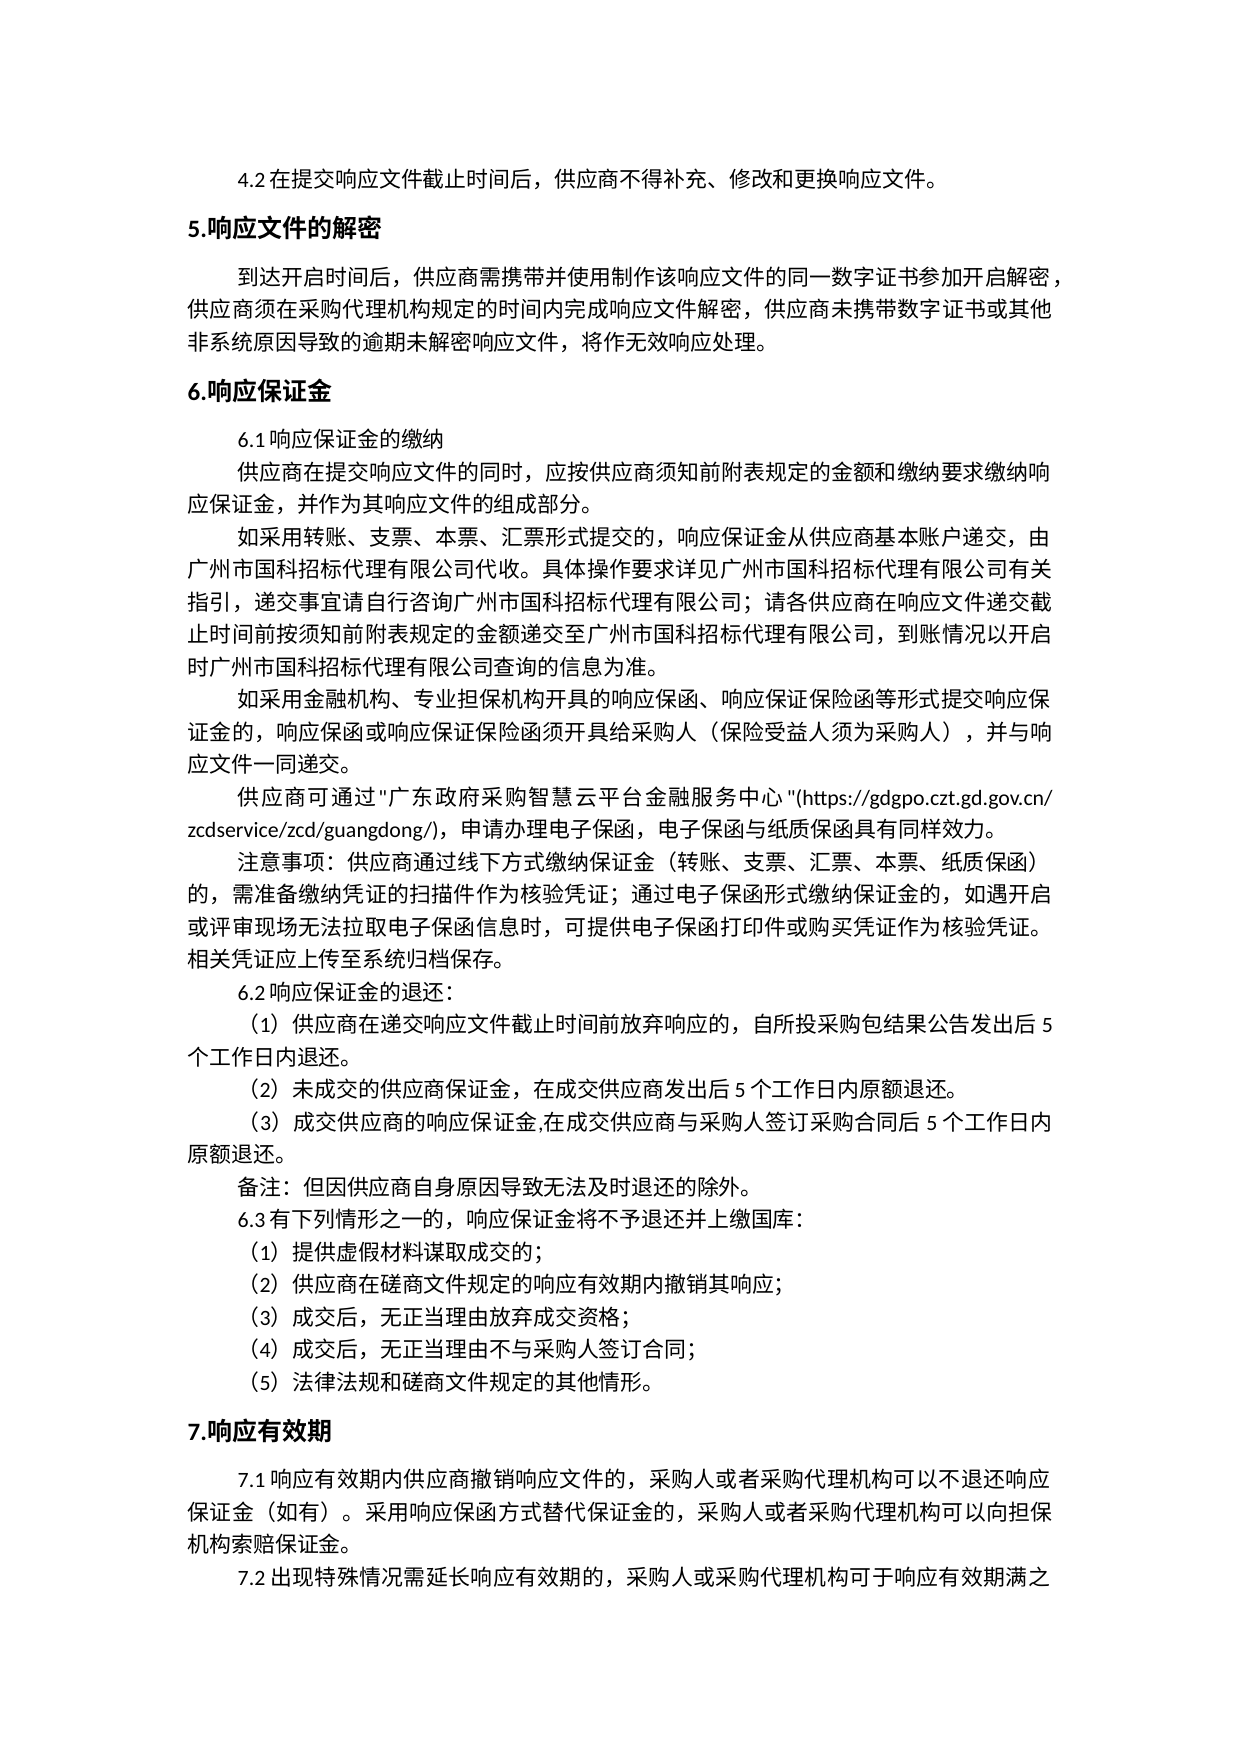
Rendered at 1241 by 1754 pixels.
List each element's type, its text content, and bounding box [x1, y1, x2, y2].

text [187, 1559, 1053, 1592]
text 5.响应文件的解密 [187, 194, 1053, 259]
text （1）提供虚假材料谋取成交的； [187, 1234, 1053, 1267]
text 6.响应保证金 [187, 357, 1053, 422]
text 到达开启时间后，供应商需携带并使用制作该响应文件的同一数字证书参加开启解密，供应商须在采购代理机构规定的时间内完成响应文件解密，供应商未携带数字证书或其他非系统原因导致的逾期未解密响应文件，将作无效响应处理。 [187, 259, 1053, 357]
text 备注：但因供应商自身原因导致无法及时退还的除外。 [187, 1169, 1053, 1202]
text （1）供应商在递交响应文件截止时间前放弃响应的，自所投采购包结果公告发出后5个工作日内退还。 [187, 1007, 1053, 1072]
text 6.3有下列情形之一的，响应保证金将不予退还并上缴国库： [187, 1202, 1053, 1234]
text 如采用转账、支票、本票、汇票形式提交的，响应保证金从供应商基本账户递交，由广州市国科招标代理有限公司代收。具体操作要求详见广州市国科招标代理有限公司有关指引，递交事宜请自行咨询广州市国科招标代理有限公司；请各供应商在响应文件递交截止时间前按须知前附表规定的金额递交至广州市国科招标代理有限公司，到账情况以开启时广州市国科招标代理有限公司查询的信息为准。 [187, 519, 1053, 682]
text （3）成交供应商的响应保证金,在成交供应商与采购人签订采购合同后5个工作日内原额退还。 [187, 1104, 1053, 1169]
text 7.响应有效期 [187, 1397, 1053, 1462]
text 供应商可通过"广东政府采购智慧云平台金融服务中心"(https://gdgpo.czt.gd.gov.cn/zcdservice/zcd/guangdong/)，申请办理电子保函，电子保函与纸质保函具有同样效力。 [187, 779, 1053, 844]
text （2）供应商在磋商文件规定的响应有效期内撤销其响应； [187, 1267, 1053, 1299]
text 6.1响应保证金的缴纳 [187, 422, 1053, 454]
text （2）未成交的供应商保证金，在成交供应商发出后5个工作日内原额退还。 [187, 1072, 1053, 1104]
text （4）成交后，无正当理由不与采购人签订合同； [187, 1332, 1053, 1364]
text 供应商在提交响应文件的同时，应按供应商须知前附表规定的金额和缴纳要求缴纳响应保证金，并作为其响应文件的组成部分。 [187, 454, 1053, 519]
text 如采用金融机构、专业担保机构开具的响应保函、响应保证保险函等形式提交响应保证金的，响应保函或响应保证保险函须开具给采购人（保险受益人须为采购人），并与响应文件一同递交。 [187, 682, 1053, 779]
text 4.2在提交响应文件截止时间后，供应商不得补充、修改和更换响应文件。 [187, 162, 1053, 194]
text 7.1响应有效期内供应商撤销响应文件的，采购人或者采购代理机构可以不退还响应保证金（如有）。采用响应保函方式替代保证金的，采购人或者采购代理机构可以向担保机构索赔保证金。 [187, 1462, 1053, 1559]
text 注意事项：供应商通过线下方式缴纳保证金（转账、支票、汇票、本票、纸质保函）的，需准备缴纳凭证的扫描件作为核验凭证；通过电子保函形式缴纳保证金的，如遇开启或评审现场无法拉取电子保函信息时，可提供电子保函打印件或购买凭证作为核验凭证。相关凭证应上传至系统归档保存。 [187, 844, 1053, 974]
text （5）法律法规和磋商文件规定的其他情形。 [187, 1364, 1053, 1397]
text （3）成交后，无正当理由放弃成交资格； [187, 1299, 1053, 1332]
text 6.2响应保证金的退还： [187, 974, 1053, 1007]
